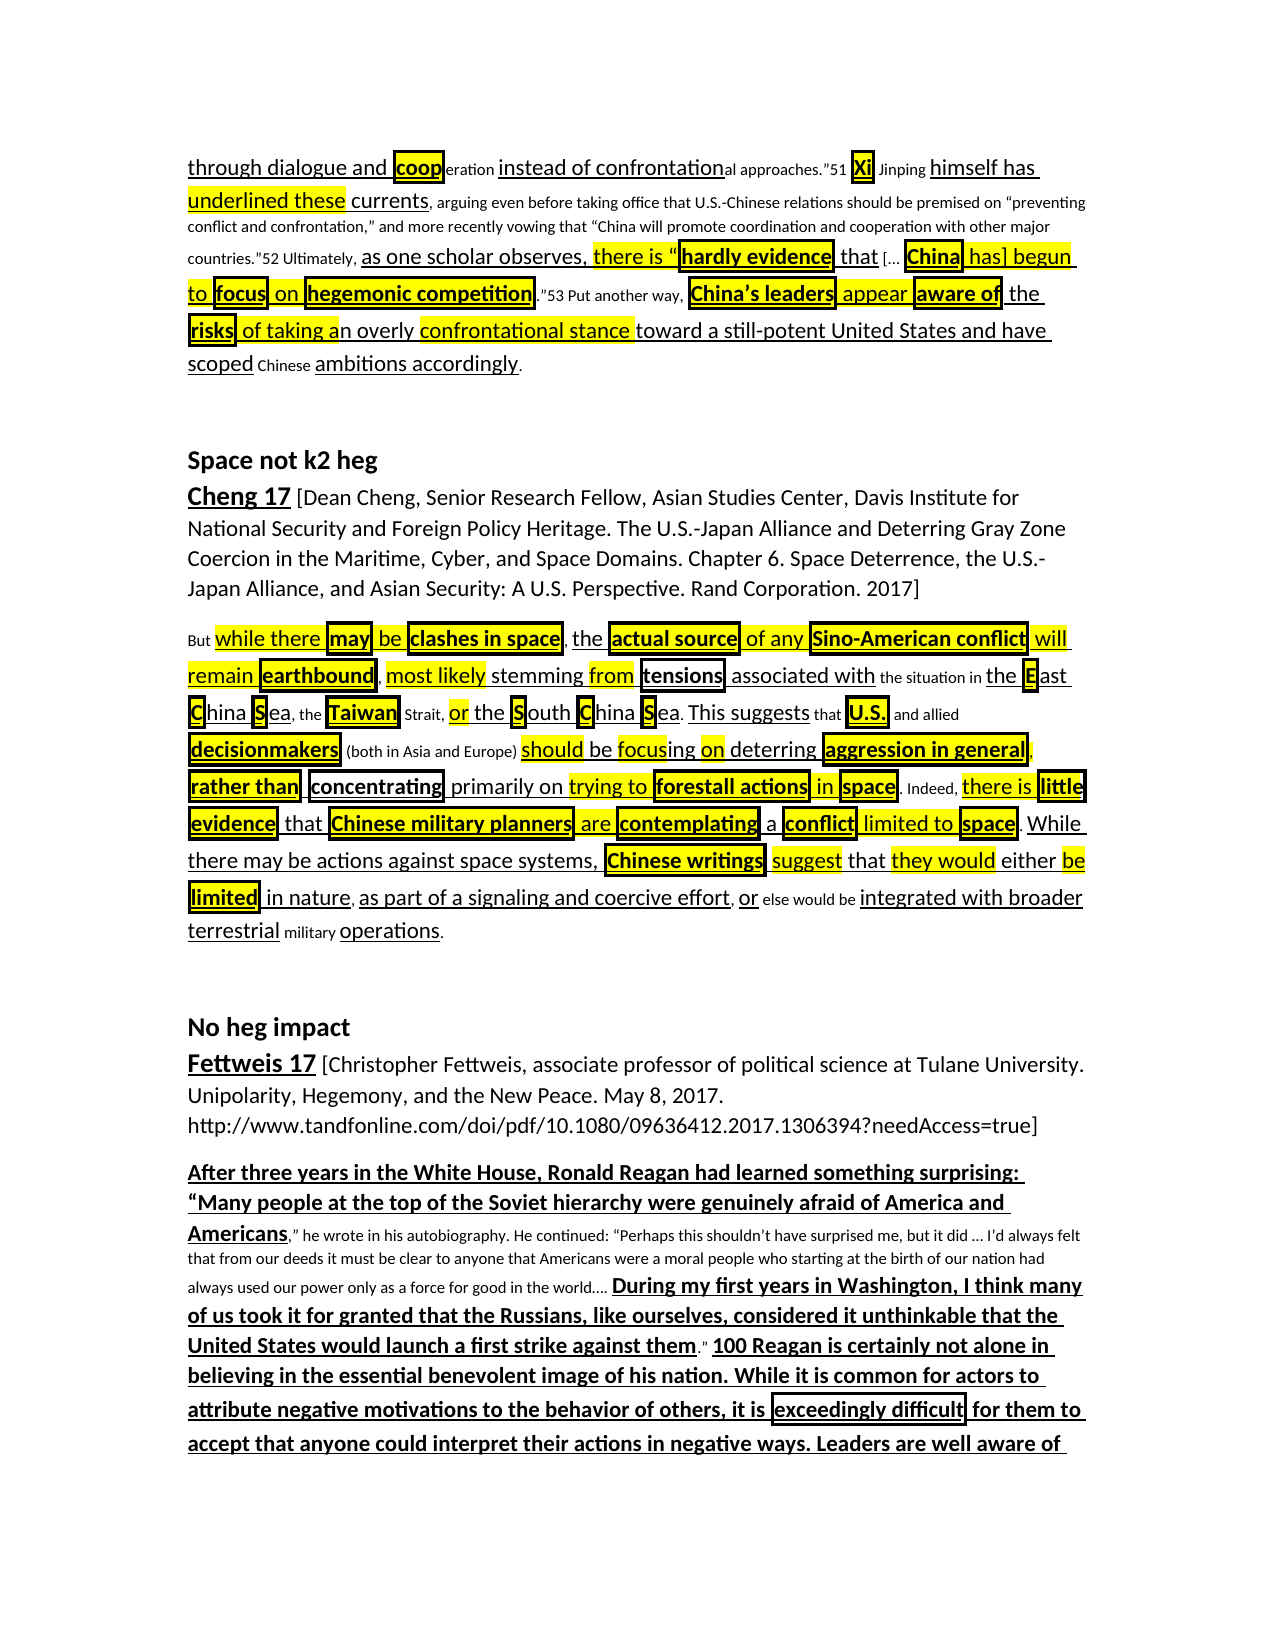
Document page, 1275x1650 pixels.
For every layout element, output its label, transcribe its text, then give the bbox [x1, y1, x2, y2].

text But while there may be clashes in space, the actual source of any Sino-American conflict will remain earthbound, most likely stemming from tensions associated with the situation in the East China Sea, the Taiwan Strait, or the South China Sea. This suggests that U.S. and allied decisionmakers (both in Asia and Europe) should be focusing on deterring aggression in general, rather than concentrating primarily on trying to forestall actions in space. Indeed, there is little evidence that Chinese military planners are contemplating a conflict limited to space. While there may be actions against space systems, Chinese writings suggest that they would either be limited in nature, as part of a signaling and coercive effort, or else would be integrated with broader terrestrial military operations. [187, 621, 1087, 945]
subtitle No heg impact [187, 1010, 1087, 1043]
text Cheng 17 [Dean Cheng, Senior Research Fellow, Asian Studies Center, Davis Institute for National Security and Foreign Policy Heritage. The U.S.-Japan Alliance and Deterring Gray Zone Coercion in the Maritime, Cyber, and Space Domains. Chapter 6. Space Deterrence, the U.S.-Japan Alliance, and Asian Security: A U.S. Perspective. Rand Corporation. 2017] [187, 479, 1087, 602]
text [187, 150, 1087, 377]
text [187, 1158, 1087, 1457]
subtitle Space not k2 heg [187, 443, 1087, 476]
text Fettweis 17 [Christopher Fettweis, associate professor of political science at Tulane University. Unipolarity, Hegemony, and the New Peace. May 8, 2017. http://www.tandfonline.com/doi/pdf/10.1080/09636412.2017.1306394?needAccess=true] [187, 1046, 1087, 1139]
